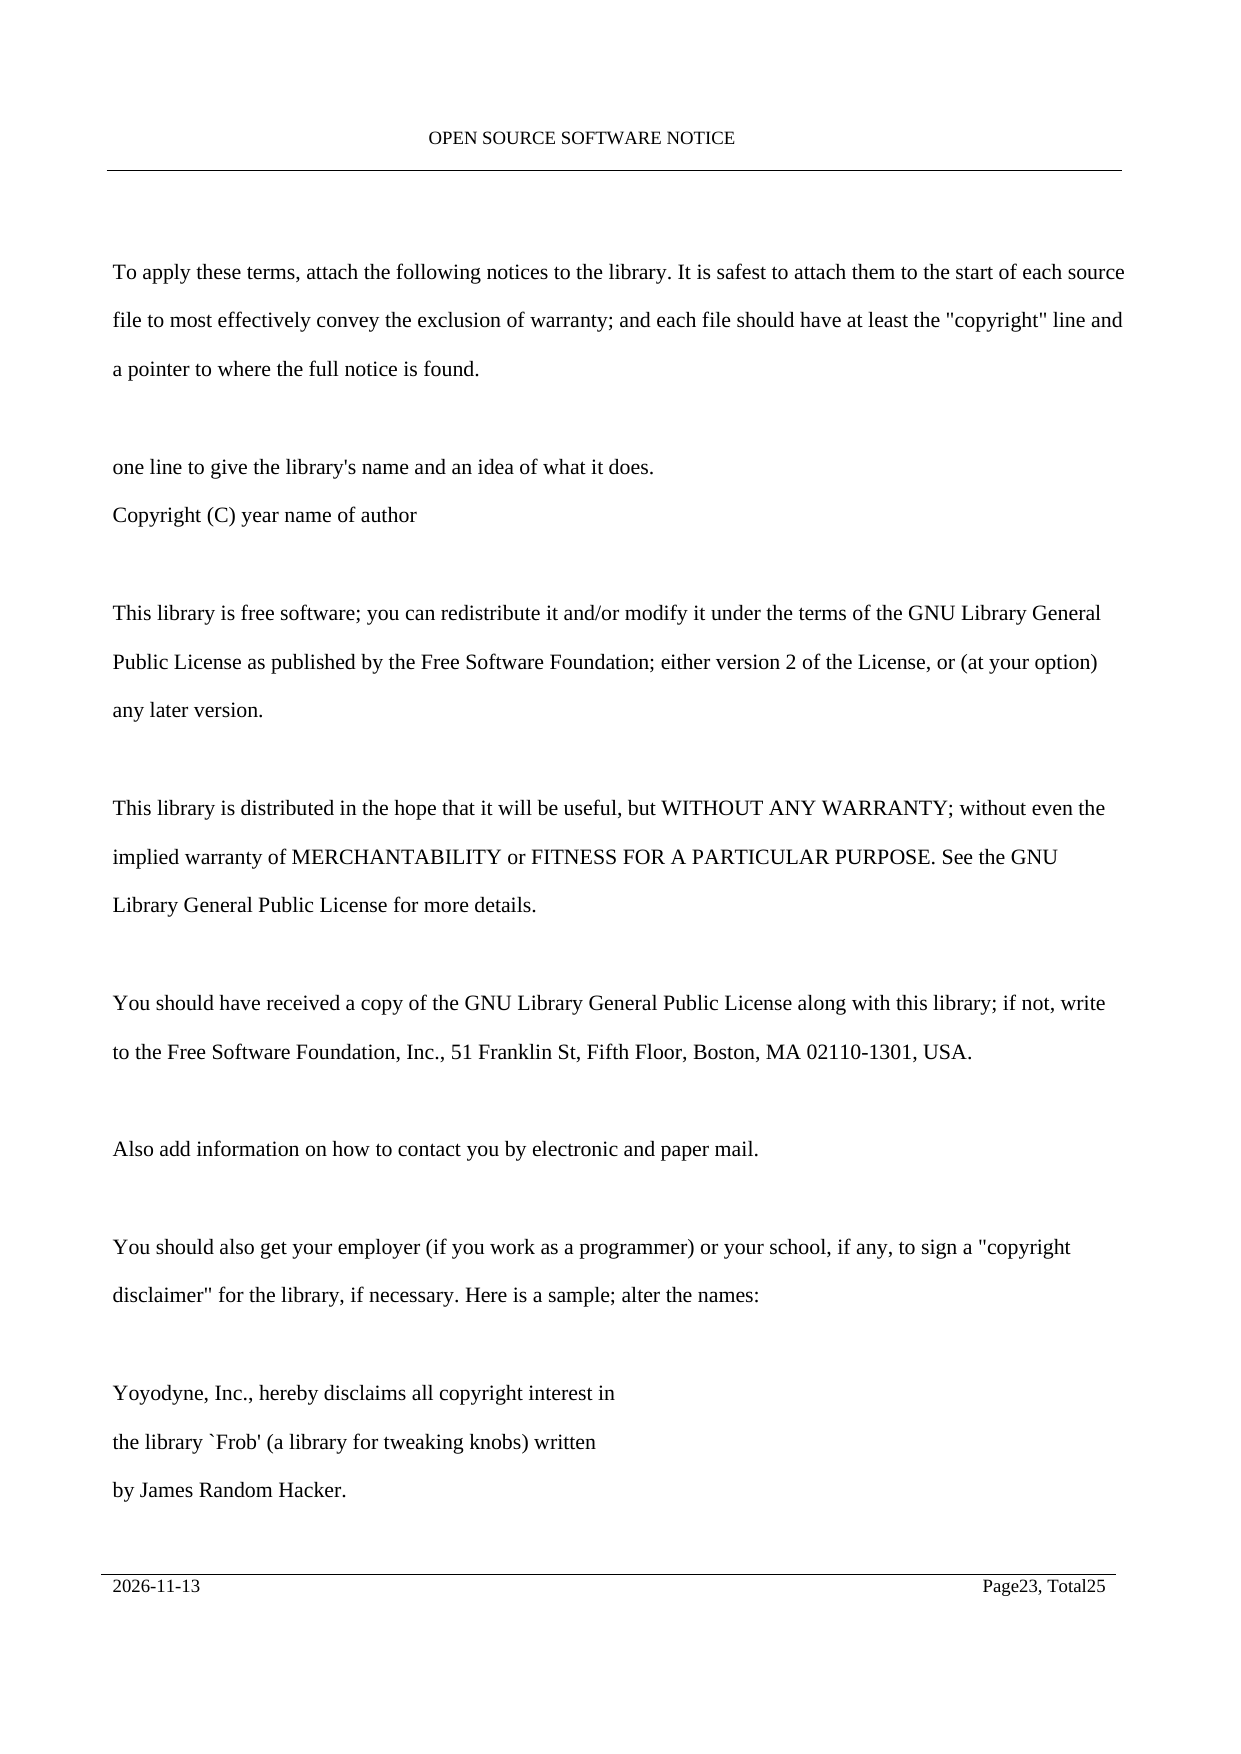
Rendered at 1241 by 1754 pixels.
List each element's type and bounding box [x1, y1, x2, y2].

text [112, 206, 1128, 1506]
